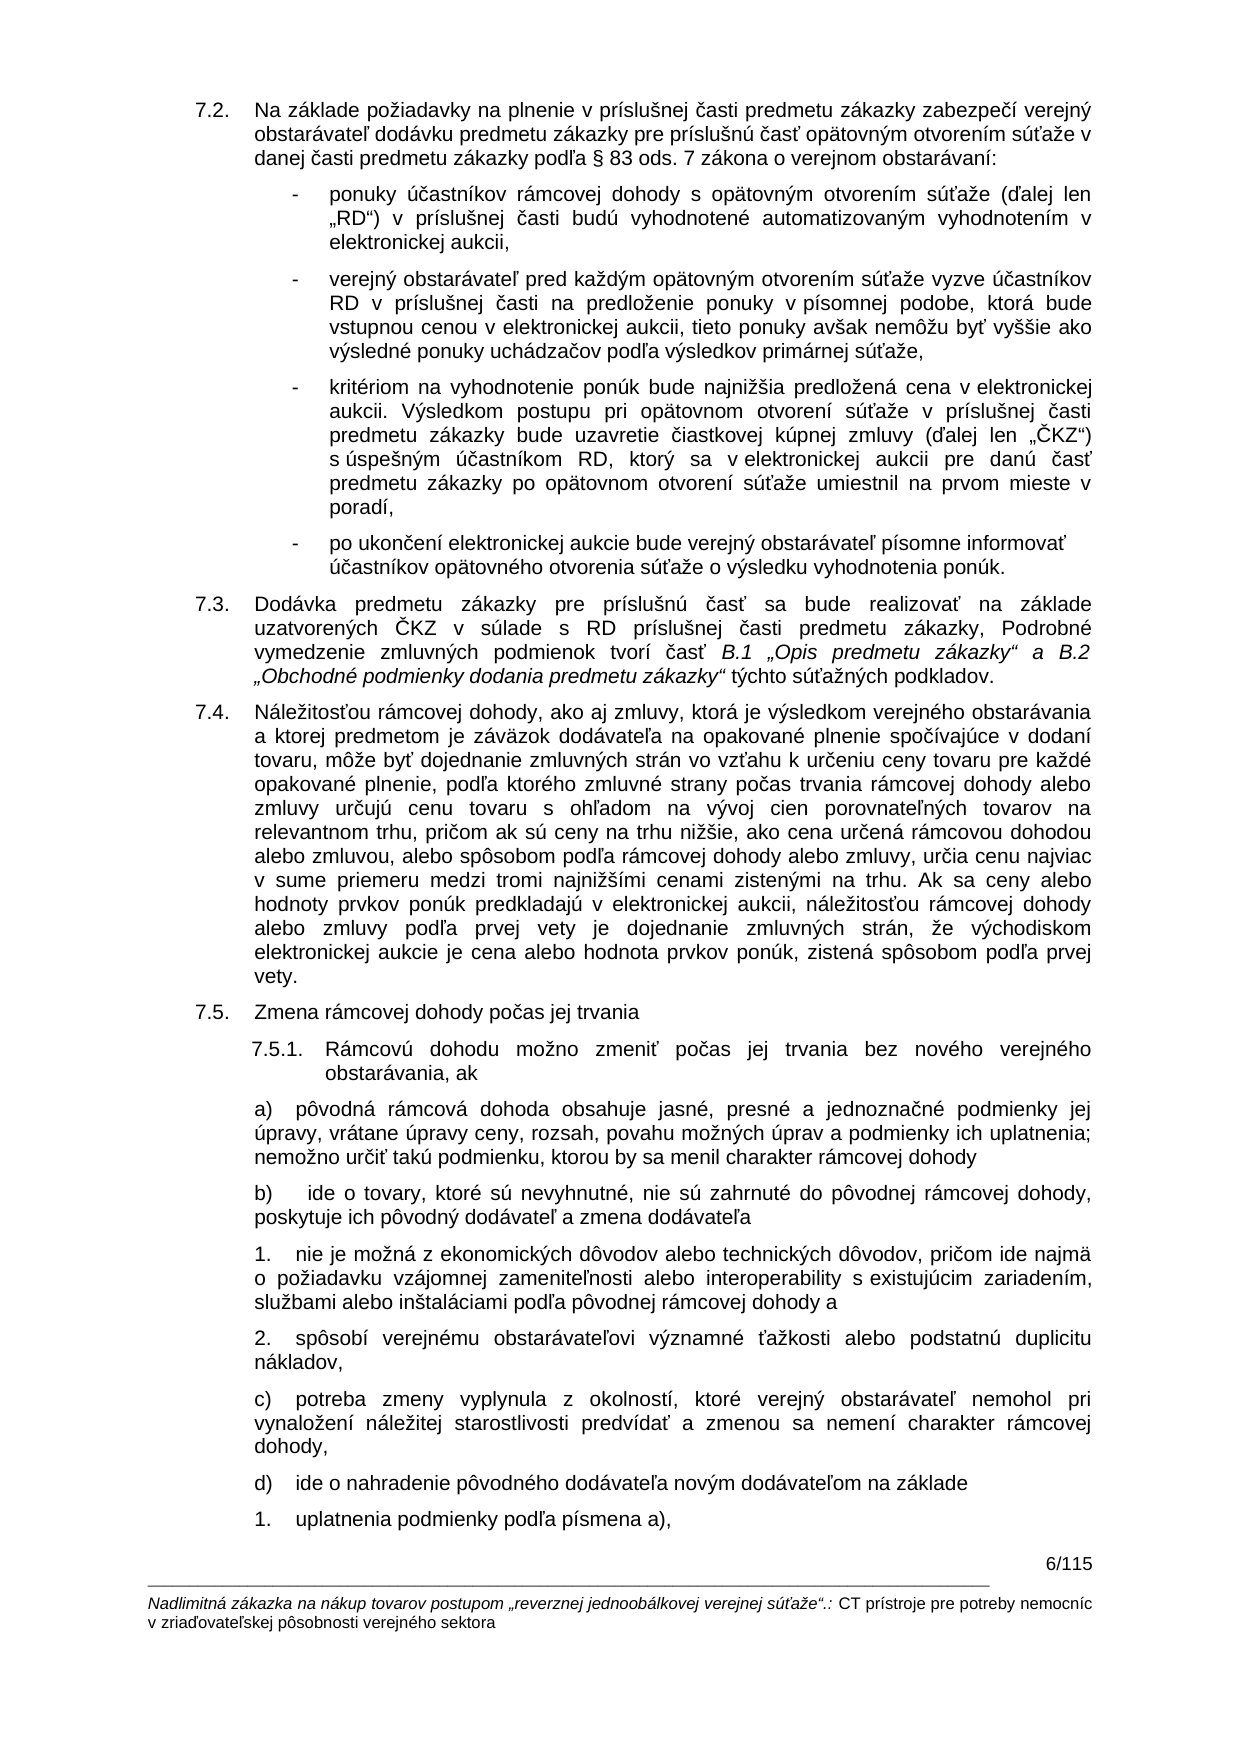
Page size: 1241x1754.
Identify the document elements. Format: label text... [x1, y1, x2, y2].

text 1. uplatnenia podmienky podľa písmena a), [254, 1507, 1092, 1531]
list ponuky účastníkov rámcovej dohody s opätovným otvorením súťaže (ďalej len „RD“) v príslušnej časti budú vyhodnotené automatizovaným vyhodnotením v elektronickej aukcii, [292, 182, 1092, 254]
text a) pôvodná rámcová dohoda obsahuje jasné, presné a jednoznačné podmienky jej úpravy, vrátane úpravy ceny, rozsah, povahu možných úprav a podmienky ich uplatnenia; nemožno určiť takú podmienku, ktorou by sa menil charakter rámcovej dohody [254, 1097, 1092, 1169]
list Zmena rámcovej dohody počas jej trvania [195, 1000, 1092, 1024]
text b) ide o tovary, ktoré sú nevyhnutné, nie sú zahrnuté do pôvodnej rámcovej dohody, poskytuje ich pôvodný dodávateľ a zmena dodávateľa [254, 1181, 1092, 1229]
text 2. spôsobí verejnému obstarávateľovi významné ťažkosti alebo podstatnú duplicitu nákladov, [254, 1326, 1092, 1374]
list Rámcovú dohodu možno zmeniť počas jej trvania bez nového verejného obstarávania, ak [251, 1036, 1092, 1084]
list kritériom na vyhodnotenie ponúk bude najnižšia predložená cena v elektronickej aukcii. Výsledkom postupu pri opätovnom otvorení súťaže v príslušnej časti predmetu zákazky bude uzavretie čiastkovej kúpnej zmluvy (ďalej len „ČKZ“) s úspešným účastníkom RD, ktorý sa v elektronickej aukcii pre danú časť predmetu zákazky po opätovnom otvorení súťaže umiestnil na prvom mieste v poradí, [292, 375, 1092, 519]
text c) potreba zmeny vyplynula z okolností, ktoré verejný obstarávateľ nemohol pri vynaložení náležitej starostlivosti predvídať a zmenou sa nemení charakter rámcovej dohody, [254, 1386, 1092, 1458]
list Náležitosťou rámcovej dohody, ako aj zmluvy, ktorá je výsledkom verejného obstarávania a ktorej predmetom je záväzok dodávateľa na opakované plnenie spočívajúce v dodaní tovaru, môže byť dojednanie zmluvných strán vo vzťahu k určeniu ceny tovaru pre každé opakované plnenie, podľa ktorého zmluvné strany počas trvania rámcovej dohody alebo zmluvy určujú cenu tovaru s ohľadom na vývoj cien porovnateľných tovarov na relevantnom trhu, pričom ak sú ceny na trhu nižšie, ako cena určená rámcovou dohodou alebo zmluvou, alebo spôsobom podľa rámcovej dohody alebo zmluvy, určia cenu najviac v sume priemeru medzi tromi najnižšími cenami zistenými na trhu. Ak sa ceny alebo hodnoty prvkov ponúk predkladajú v elektronickej aukcii, náležitosťou rámcovej dohody alebo zmluvy podľa prvej vety je dojednanie zmluvných strán, že východiskom elektronickej aukcie je cena alebo hodnota prvkov ponúk, zistená spôsobom podľa prvej vety. [195, 700, 1092, 987]
list Dodávka predmetu zákazky pre príslušnú časť sa bude realizovať na základe uzatvorených ČKZ v súlade s RD príslušnej časti predmetu zákazky, Podrobné vymedzenie zmluvných podmienok tvorí časť B.1 „Opis predmetu zákazky“ a B.2 „Obchodné podmienky dodania predmetu zákazky“ týchto súťažných podkladov. [195, 592, 1092, 687]
list Na základe požiadavky na plnenie v príslušnej časti predmetu zákazky zabezpečí verejný obstarávateľ dodávku predmetu zákazky pre príslušnú časť opätovným otvorením súťaže v danej časti predmetu zákazky podľa § 83 ods. 7 zákona o verejnom obstarávaní: [195, 98, 1092, 170]
list po ukončení elektronickej aukcie bude verejný obstarávateľ písomne informovať účastníkov opätovného otvorenia súťaže o výsledku vyhodnotenia ponúk. [292, 531, 1092, 579]
text d) ide o nahradenie pôvodného dodávateľa novým dodávateľom na základe [254, 1471, 1092, 1495]
list verejný obstarávateľ pred každým opätovným otvorením súťaže vyzve účastníkov RD v príslušnej časti na predloženie ponuky v písomnej podobe, ktorá bude vstupnou cenou v elektronickej aukcii, tieto ponuky avšak nemôžu byť vyššie ako výsledné ponuky uchádzačov podľa výsledkov primárnej súťaže, [292, 267, 1092, 362]
text 1. nie je možná z ekonomických dôvodov alebo technických dôvodov, pričom ide najmä o požiadavku vzájomnej zameniteľnosti alebo interoperability s existujúcim zariadením, službami alebo inštaláciami podľa pôvodnej rámcovej dohody a [254, 1242, 1092, 1313]
